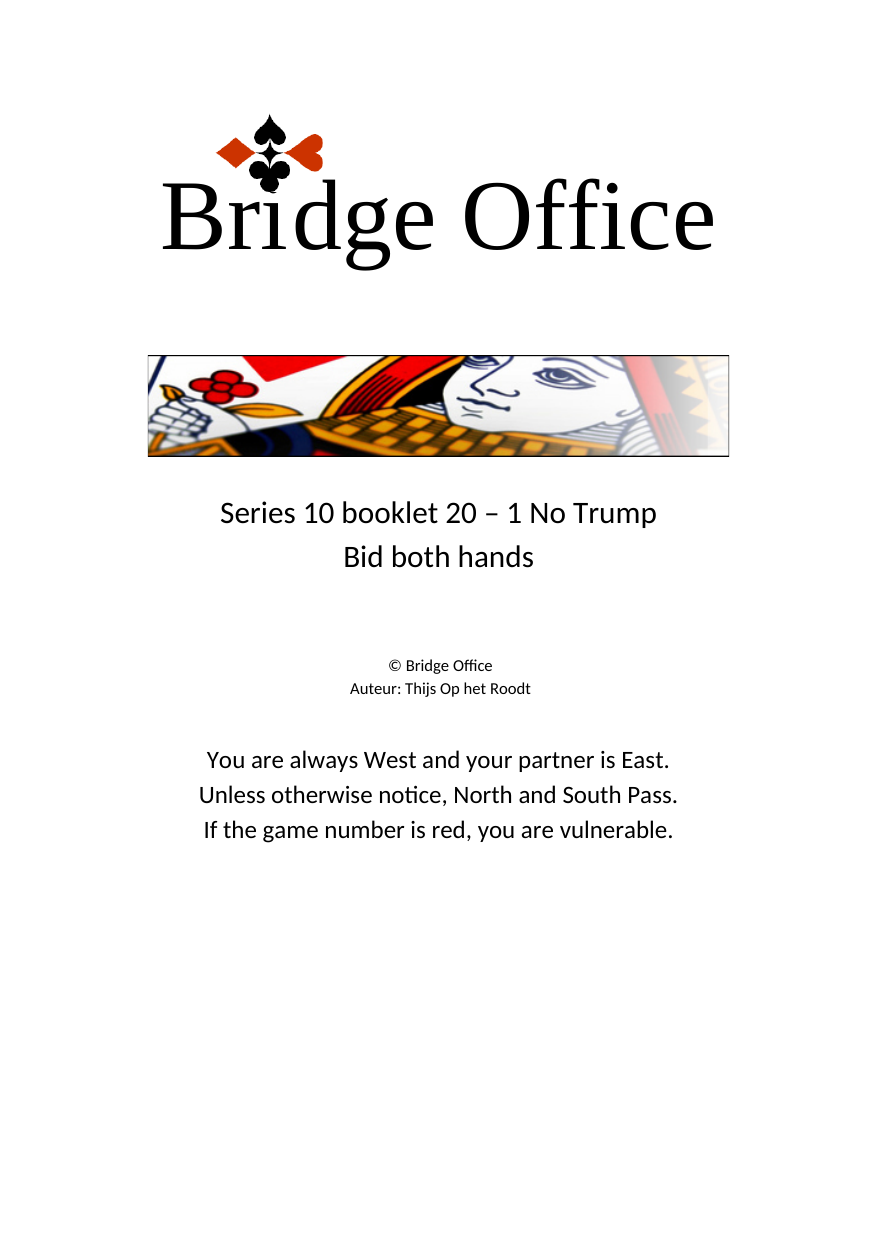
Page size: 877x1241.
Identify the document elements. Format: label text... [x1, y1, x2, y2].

picture [147, 355, 730, 457]
text Bid both hands [148, 537, 729, 575]
text Unless otherwise notice, North and South Pass. [148, 779, 729, 810]
picture [215, 113, 323, 192]
text If the game number is red, you are vulnerable. [148, 814, 729, 845]
text Series 10 booklet 20 – 1 No Trump [148, 493, 729, 531]
text © Bridge Office [148, 655, 729, 676]
text Auteur: Thijs Op het Roodt You are always West and your partner is East. [148, 678, 729, 775]
